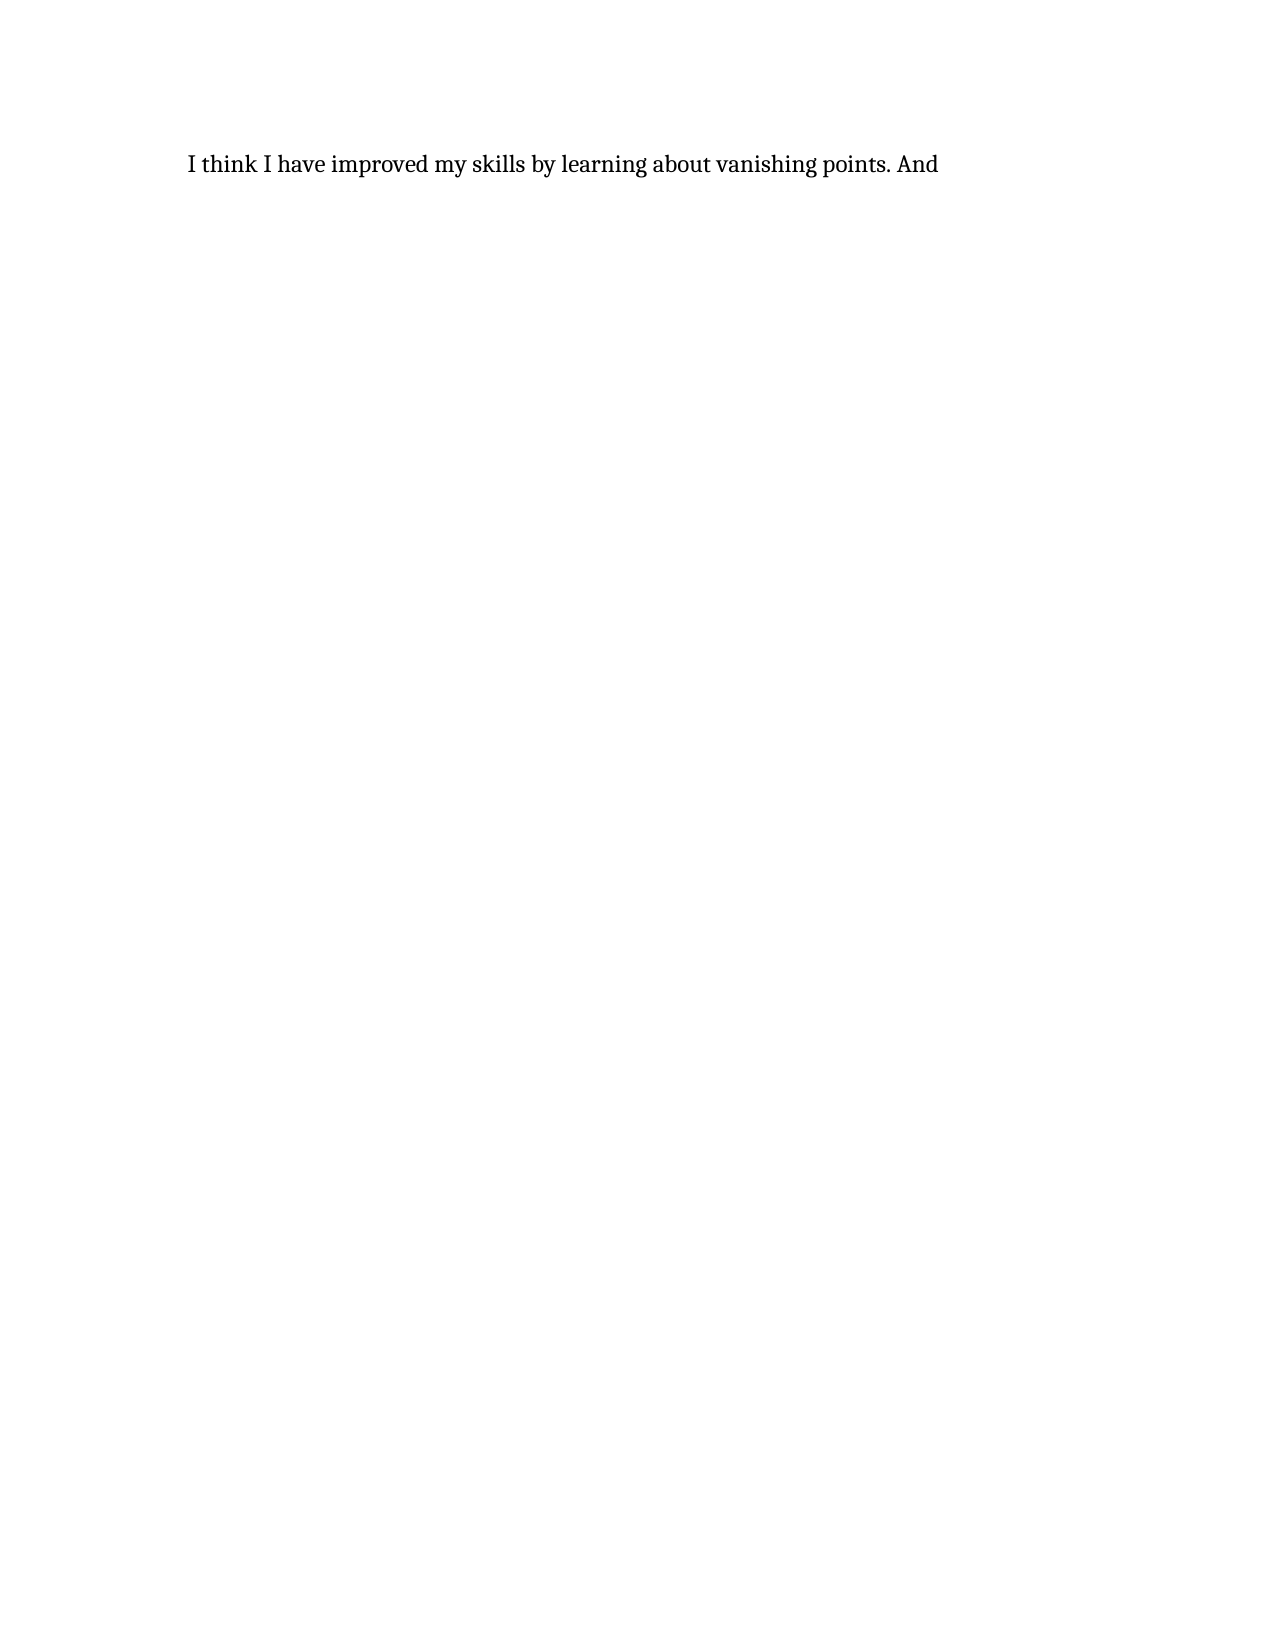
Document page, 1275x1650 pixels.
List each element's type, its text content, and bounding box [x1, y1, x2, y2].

text I think I have improved my skills by learning about vanishing points. And [187, 150, 1087, 179]
